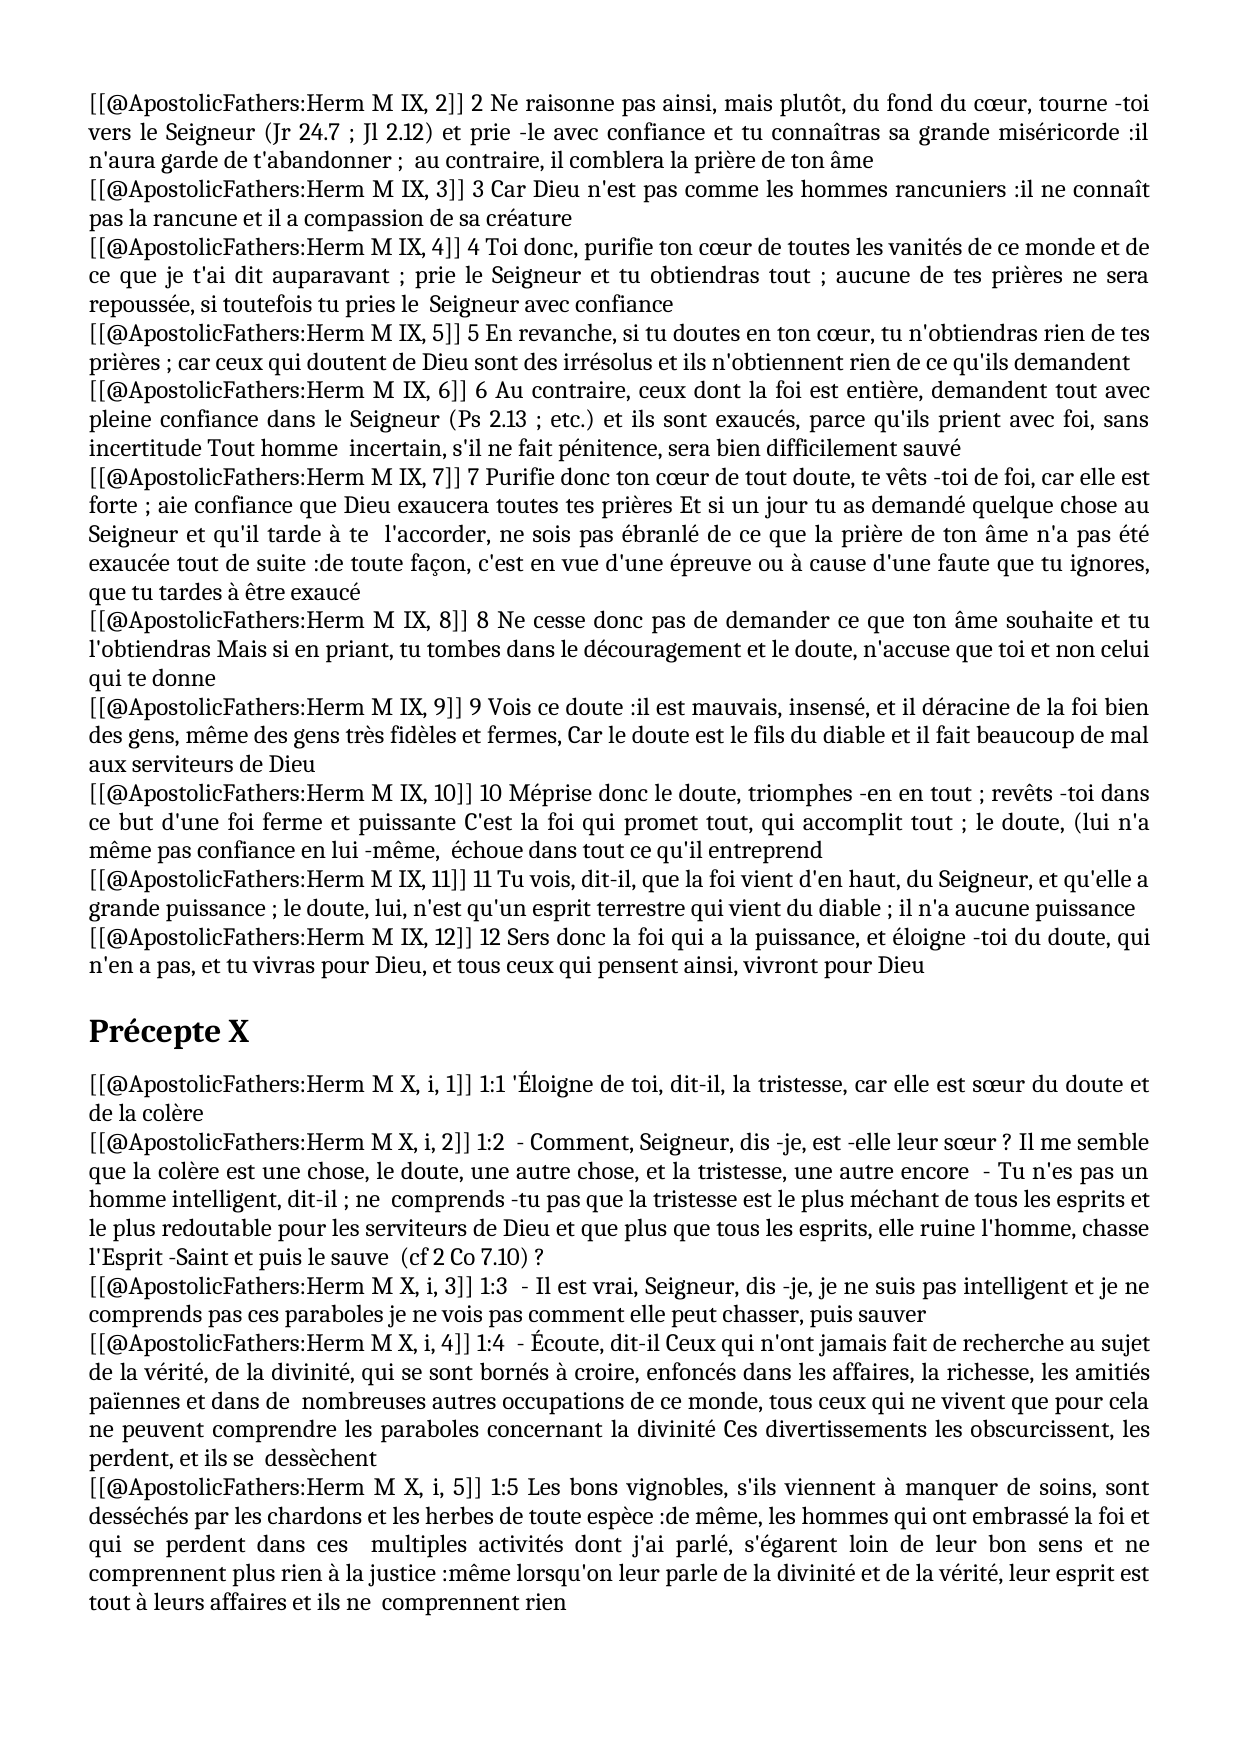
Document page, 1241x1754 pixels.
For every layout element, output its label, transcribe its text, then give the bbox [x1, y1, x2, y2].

text [[@ApostolicFathers:Herm M IX, 4]] 4 Toi donc, purifie ton cœur de toutes les vanités de ce monde et de ce que je t'ai dit auparavant ; prie le Seigneur et tu obtiendras tout ; aucune de tes prières ne sera repoussée, si toutefois tu pries le Seigneur avec confiance [89, 232, 1152, 319]
text [[@ApostolicFathers:Herm M X, i, 4]] 1:4 - Écoute, dit-il Ceux qui n'ont jamais fait de recherche au sujet de la vérité, de la divinité, qui se sont bornés à croire, enfoncés dans les affaires, la richesse, les amitiés païennes et dans de nombreuses autres occupations de ce monde, tous ceux qui ne vivent que pour cela ne peuvent comprendre les paraboles concernant la divinité Ces divertissements les obscurcissent, les perdent, et ils se dessèchent [89, 1329, 1152, 1473]
text [[@ApostolicFathers:Herm M IX, 7]] 7 Purifie donc ton cœur de tout doute, te vêts -toi de foi, car elle est forte ; aie confiance que Dieu exaucera toutes tes prières Et si un jour tu as demandé quelque chose au Seigneur et qu'il tarde à te l'accorder, ne sois pas ébranlé de ce que la prière de ton âme n'a pas été exaucée tout de suite :de toute façon, c'est en vue d'une épreuve ou à cause d'une faute que tu ignores, que tu tardes à être exaucé [89, 462, 1152, 606]
text [[@ApostolicFathers:Herm M X, i, 3]] 1:3 - Il est vrai, Seigneur, dis -je, je ne suis pas intelligent et je ne comprends pas ces paraboles je ne vois pas comment elle peut chasser, puis sauver [89, 1272, 1152, 1329]
text [[@ApostolicFathers:Herm M IX, 10]] 10 Méprise donc le doute, triomphes -en en tout ; revêts -toi dans ce but d'une foi ferme et puissante C'est la foi qui promet tout, qui accomplit tout ; le doute, (lui n'a même pas confiance en lui -même, échoue dans tout ce qu'il entreprend [89, 779, 1152, 865]
text [[@ApostolicFathers:Herm M IX, 9]] 9 Vois ce doute :il est mauvais, insensé, et il déracine de la foi bien des gens, même des gens très fidèles et fermes, Car le doute est le fils du diable et il fait beaucoup de mal aux serviteurs de Dieu [89, 692, 1152, 779]
text [[@ApostolicFathers:Herm M IX, 8]] 8 Ne cesse donc pas de demander ce que ton âme souhaite et tu l'obtiendras Mais si en priant, tu tombes dans le découragement et le doute, n'accuse que toi et non celui qui te donne [89, 606, 1152, 692]
subtitle Précepte X [89, 1013, 1152, 1051]
text [[@ApostolicFathers:Herm M IX, 3]] 3 Car Dieu n'est pas comme les hommes rancuniers :il ne connaît pas la rancune et il a compassion de sa créature [89, 175, 1152, 232]
text [[@ApostolicFathers:Herm M X, i, 5]] 1:5 Les bons vignobles, s'ils viennent à manquer de soins, sont desséchés par les chardons et les herbes de toute espèce :de même, les hommes qui ont embrassé la foi et qui se perdent dans ces multiples activités dont j'ai parlé, s'égarent loin de leur bon sens et ne comprennent plus rien à la justice :même lorsqu'on leur parle de la divinité et de la vérité, leur esprit est tout à leurs affaires et ils ne comprennent rien [89, 1473, 1152, 1617]
text [[@ApostolicFathers:Herm M X, i, 2]] 1:2 - Comment, Seigneur, dis -je, est -elle leur sœur ? Il me semble que la colère est une chose, le doute, une autre chose, et la tristesse, une autre encore - Tu n'es pas un homme intelligent, dit-il ; ne comprends -tu pas que la tristesse est le plus méchant de tous les esprits et le plus redoutable pour les serviteurs de Dieu et que plus que tous les esprits, elle ruine l'homme, chasse l'Esprit -Saint et puis le sauve (cf 2 Co 7.10) ? [89, 1128, 1152, 1272]
text [[@ApostolicFathers:Herm M IX, 6]] 6 Au contraire, ceux dont la foi est entière, demandent tout avec pleine confiance dans le Seigneur (Ps 2.13 ; etc.) et ils sont exaucés, parce qu'ils prient avec foi, sans incertitude Tout homme incertain, s'il ne fait pénitence, sera bien difficilement sauvé [89, 376, 1152, 462]
text [[@ApostolicFathers:Herm M X, i, 1]] 1:1 'Éloigne de toi, dit-il, la tristesse, car elle est sœur du doute et de la colère [89, 1070, 1152, 1128]
text [[@ApostolicFathers:Herm M IX, 2]] 2 Ne raisonne pas ainsi, mais plutôt, du fond du cœur, tourne -toi vers le Seigneur (Jr 24.7 ; Jl 2.12) et prie -le avec confiance et tu connaîtras sa grande miséricorde :il n'aura garde de t'abandonner ; au contraire, il comblera la prière de ton âme [89, 89, 1152, 175]
text [[@ApostolicFathers:Herm M IX, 5]] 5 En revanche, si tu doutes en ton cœur, tu n'obtiendras rien de tes prières ; car ceux qui doutent de Dieu sont des irrésolus et ils n'obtiennent rien de ce qu'ils demandent [89, 319, 1152, 376]
text [[@ApostolicFathers:Herm M IX, 11]] 11 Tu vois, dit-il, que la foi vient d'en haut, du Seigneur, et qu'elle a grande puissance ; le doute, lui, n'est qu'un esprit terrestre qui vient du diable ; il n'a aucune puissance [89, 865, 1152, 922]
text [[@ApostolicFathers:Herm M IX, 12]] 12 Sers donc la foi qui a la puissance, et éloigne -toi du doute, qui n'en a pas, et tu vivras pour Dieu, et tous ceux qui pensent ainsi, vivront pour Dieu [89, 922, 1152, 980]
